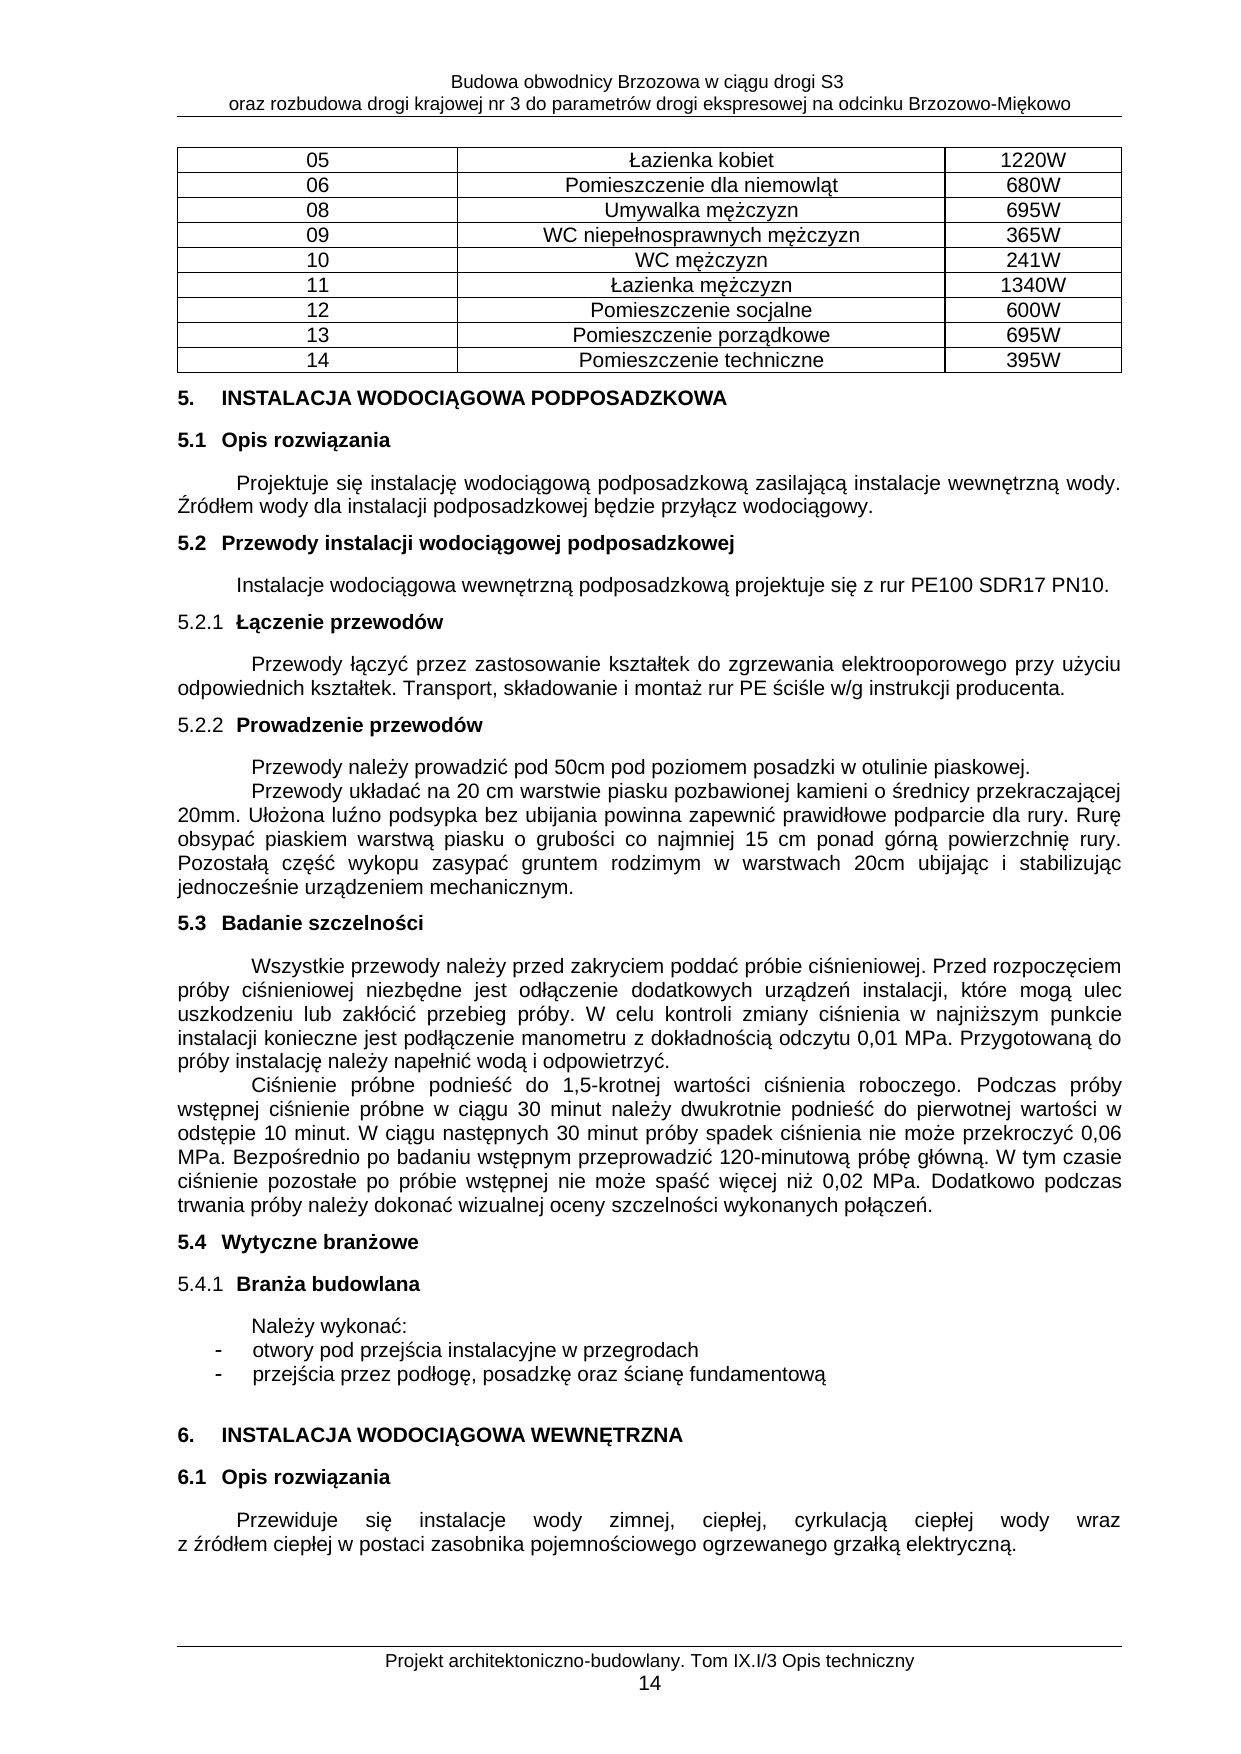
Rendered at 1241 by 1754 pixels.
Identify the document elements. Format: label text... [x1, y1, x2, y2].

text Przewody układać na 20 cm warstwie piasku pozbawionej kamieni o średnicy przekraczającej 20mm. Ułożona luźno podsypka bez ubijania powinna zapewnić prawidłowe podparcie dla rury. Rurę obsypać piaskiem warstwą piasku o grubości co najmniej 15 cm ponad górną powierzchnię rury. Pozostałą część wykopu zasypać gruntem rodzimym w warstwach 20cm ubijając i stabilizując jednocześnie urządzeniem mechanicznym. [177, 779, 1122, 898]
text Przewiduje się instalacje wody zimnej, ciepłej, cyrkulacją ciepłej wody wraz z źródłem ciepłej w postaci zasobnika pojemnościowego ogrzewanego grzałką elektryczną. [177, 1508, 1122, 1556]
subtitle Opis rozwiązania [177, 1465, 1122, 1489]
text Należy wykonać: [177, 1314, 1122, 1338]
table_cell 1220W [946, 148, 1121, 172]
text Przewody łączyć przez zastosowanie kształtek do zgrzewania elektrooporowego przy użyciu odpowiednich kształtek. Transport, składowanie i montaż rur PE ściśle w/g instrukcji producenta. [177, 652, 1122, 700]
table_cell 680W [946, 173, 1121, 197]
table_cell Umywalka mężczyzn [458, 198, 944, 222]
table_cell 06 [178, 173, 457, 197]
table_cell 600W [946, 298, 1121, 322]
table_cell 09 [178, 223, 457, 247]
table_cell Pomieszczenie porządkowe [458, 323, 944, 347]
subtitle Wytyczne branżowe [177, 1229, 1122, 1253]
table_cell Pomieszczenie techniczne [458, 348, 944, 372]
text Przewody należy prowadzić pod 50cm pod poziomem posadzki w otulinie piaskowej. [177, 755, 1122, 779]
text Ciśnienie próbne podnieść do 1,5-krotnej wartości ciśnienia roboczego. Podczas próby wstępnej ciśnienie próbne w ciągu 30 minut należy dwukrotnie podnieść do pierwotnej wartości w odstępie 10 minut. W ciągu następnych 30 minut próby spadek ciśnienia nie może przekroczyć 0,06 MPa. Bezpośrednio po badaniu wstępnym przeprowadzić 120-minutową próbę główną. W tym czasie ciśnienie pozostałe po próbie wstępnej nie może spaść więcej niż 0,02 MPa. Dodatkowo podczas trwania próby należy dokonać wizualnej oceny szczelności wykonanych połączeń. [177, 1073, 1122, 1217]
table_cell WC niepełnosprawnych mężczyzn [458, 223, 944, 247]
text przejścia przez podłogę, posadzkę oraz ścianę fundamentową [215, 1362, 1122, 1386]
subtitle Badanie szczelności [177, 911, 1122, 935]
table_cell 10 [178, 248, 457, 272]
table_cell 12 [178, 298, 457, 322]
table_cell 14 [178, 348, 457, 372]
table_cell 13 [178, 323, 457, 347]
table_cell Łazienka mężczyzn [458, 273, 944, 297]
table_cell 1340W [946, 273, 1121, 297]
subtitle Branża budowlana [177, 1272, 1122, 1296]
table_cell 241W [946, 248, 1121, 272]
text Projektuje się instalację wodociągową podposadzkową zasilającą instalacje wewnętrzną wody. Źródłem wody dla instalacji podposadzkowej będzie przyłącz wodociągowy. [177, 470, 1122, 518]
subtitle INSTALACJA WODOCIĄGOWA PODPOSADZKOWA [177, 386, 1122, 409]
subtitle Opis rozwiązania [177, 428, 1122, 452]
table_cell 695W [946, 198, 1121, 222]
table_cell 11 [178, 273, 457, 297]
text Instalacje wodociągowa wewnętrzną podposadzkową projektuje się z rur PE100 SDR17 PN10. [177, 573, 1122, 597]
table_cell Pomieszczenie socjalne [458, 298, 944, 322]
table_cell 08 [178, 198, 457, 222]
table_cell Pomieszczenie dla niemowląt [458, 173, 944, 197]
table_cell 05 [178, 148, 457, 172]
subtitle Przewody instalacji wodociągowej podposadzkowej [177, 531, 1122, 555]
table_cell 365W [946, 223, 1121, 247]
text Wszystkie przewody należy przed zakryciem poddać próbie ciśnieniowej. Przed rozpoczęciem próby ciśnieniowej niezbędne jest odłączenie dodatkowych urządzeń instalacji, które mogą ulec uszkodzeniu lub zakłócić przebieg próby. W celu kontroli zmiany ciśnienia w najniższym punkcie instalacji konieczne jest podłączenie manometru z dokładnością odczytu 0,01 MPa. Przygotowaną do próby instalację należy napełnić wodą i odpowietrzyć. [177, 953, 1122, 1073]
text otwory pod przejścia instalacyjne w przegrodach [215, 1338, 1122, 1362]
table_cell 695W [946, 323, 1121, 347]
table_cell Łazienka kobiet [458, 148, 944, 172]
table_cell WC mężczyzn [458, 248, 944, 272]
subtitle INSTALACJA WODOCIĄGOWA WEWNĘTRZNA [177, 1423, 1122, 1447]
table_cell 395W [946, 348, 1121, 372]
subtitle Prowadzenie przewodów [177, 712, 1122, 736]
subtitle Łączenie przewodów [177, 609, 1122, 633]
